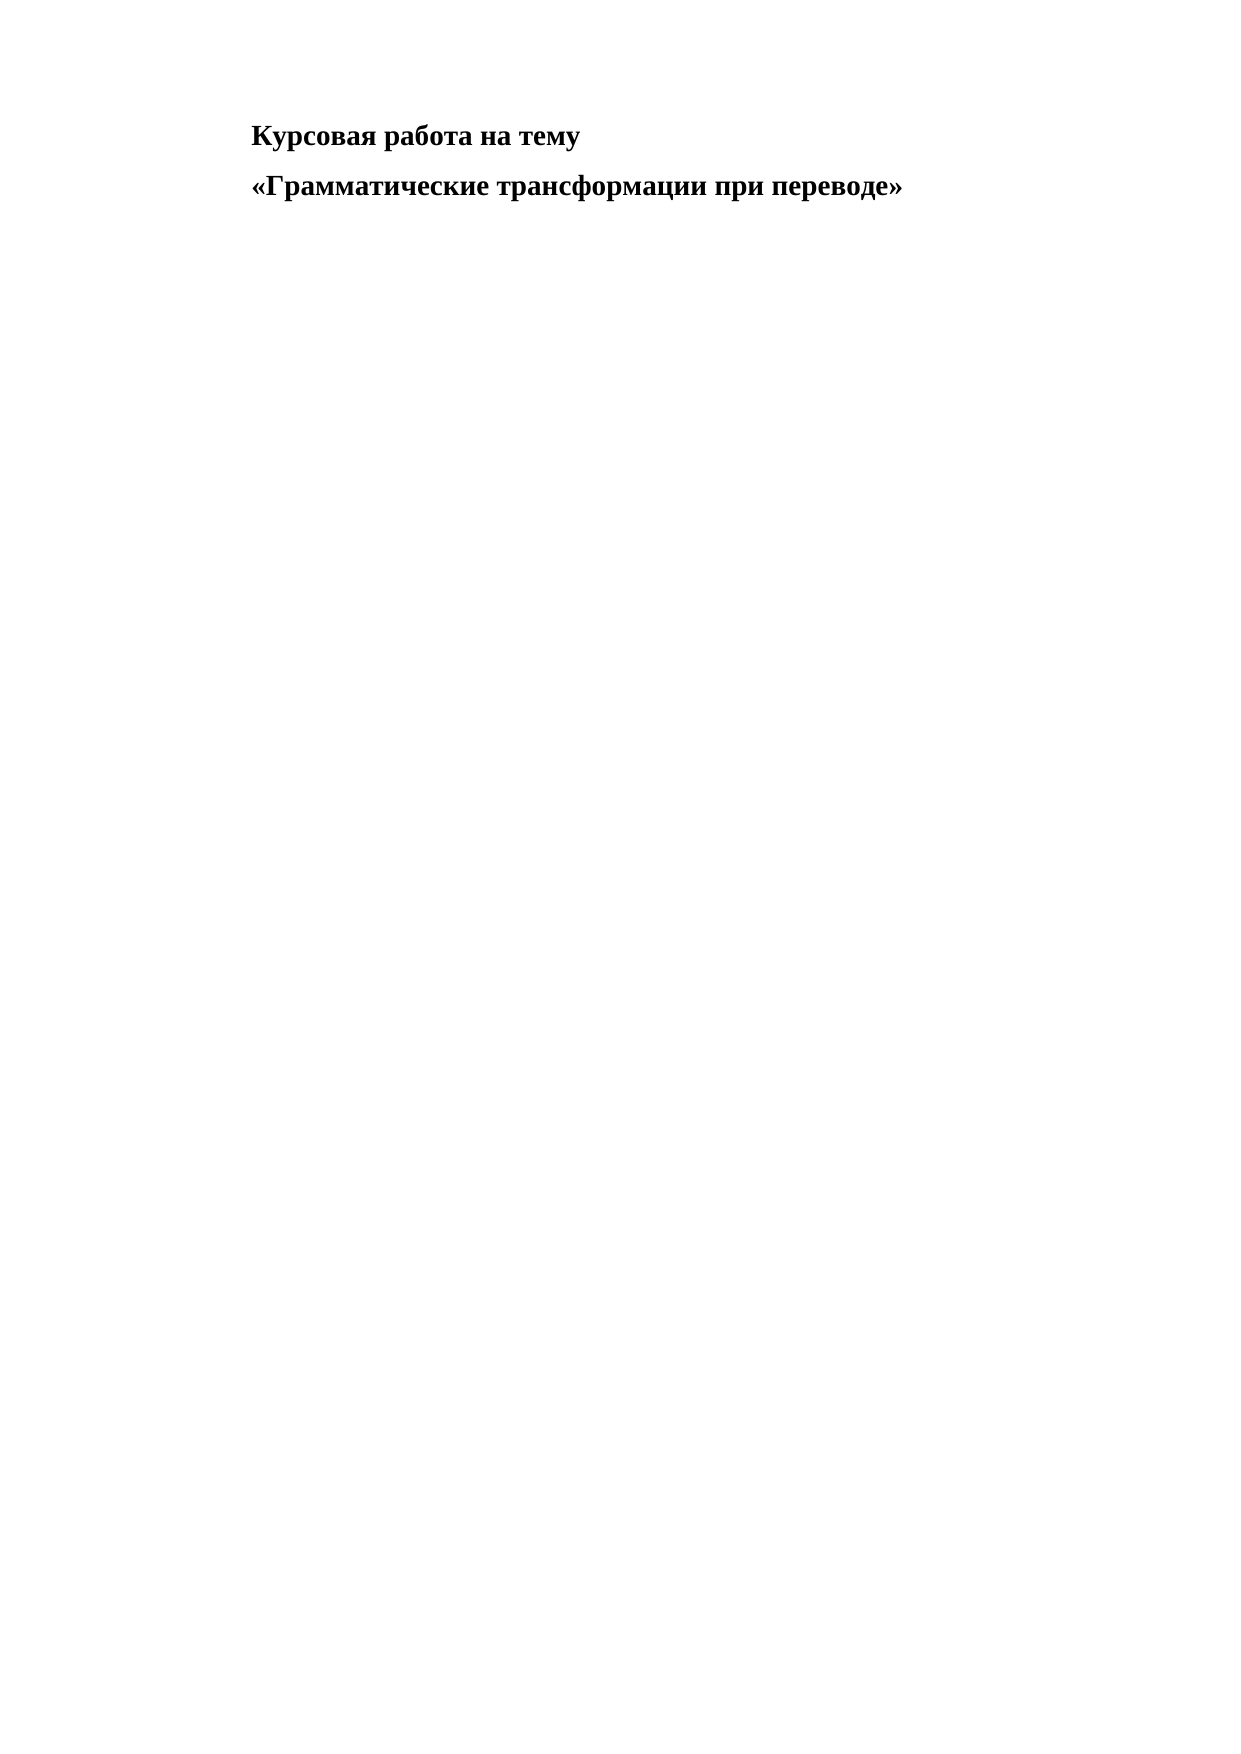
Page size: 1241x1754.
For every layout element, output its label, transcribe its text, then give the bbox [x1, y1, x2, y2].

text «Грамматические трансформации при переводе» [177, 168, 1152, 202]
text Курсовая работа на тему [177, 118, 1152, 152]
